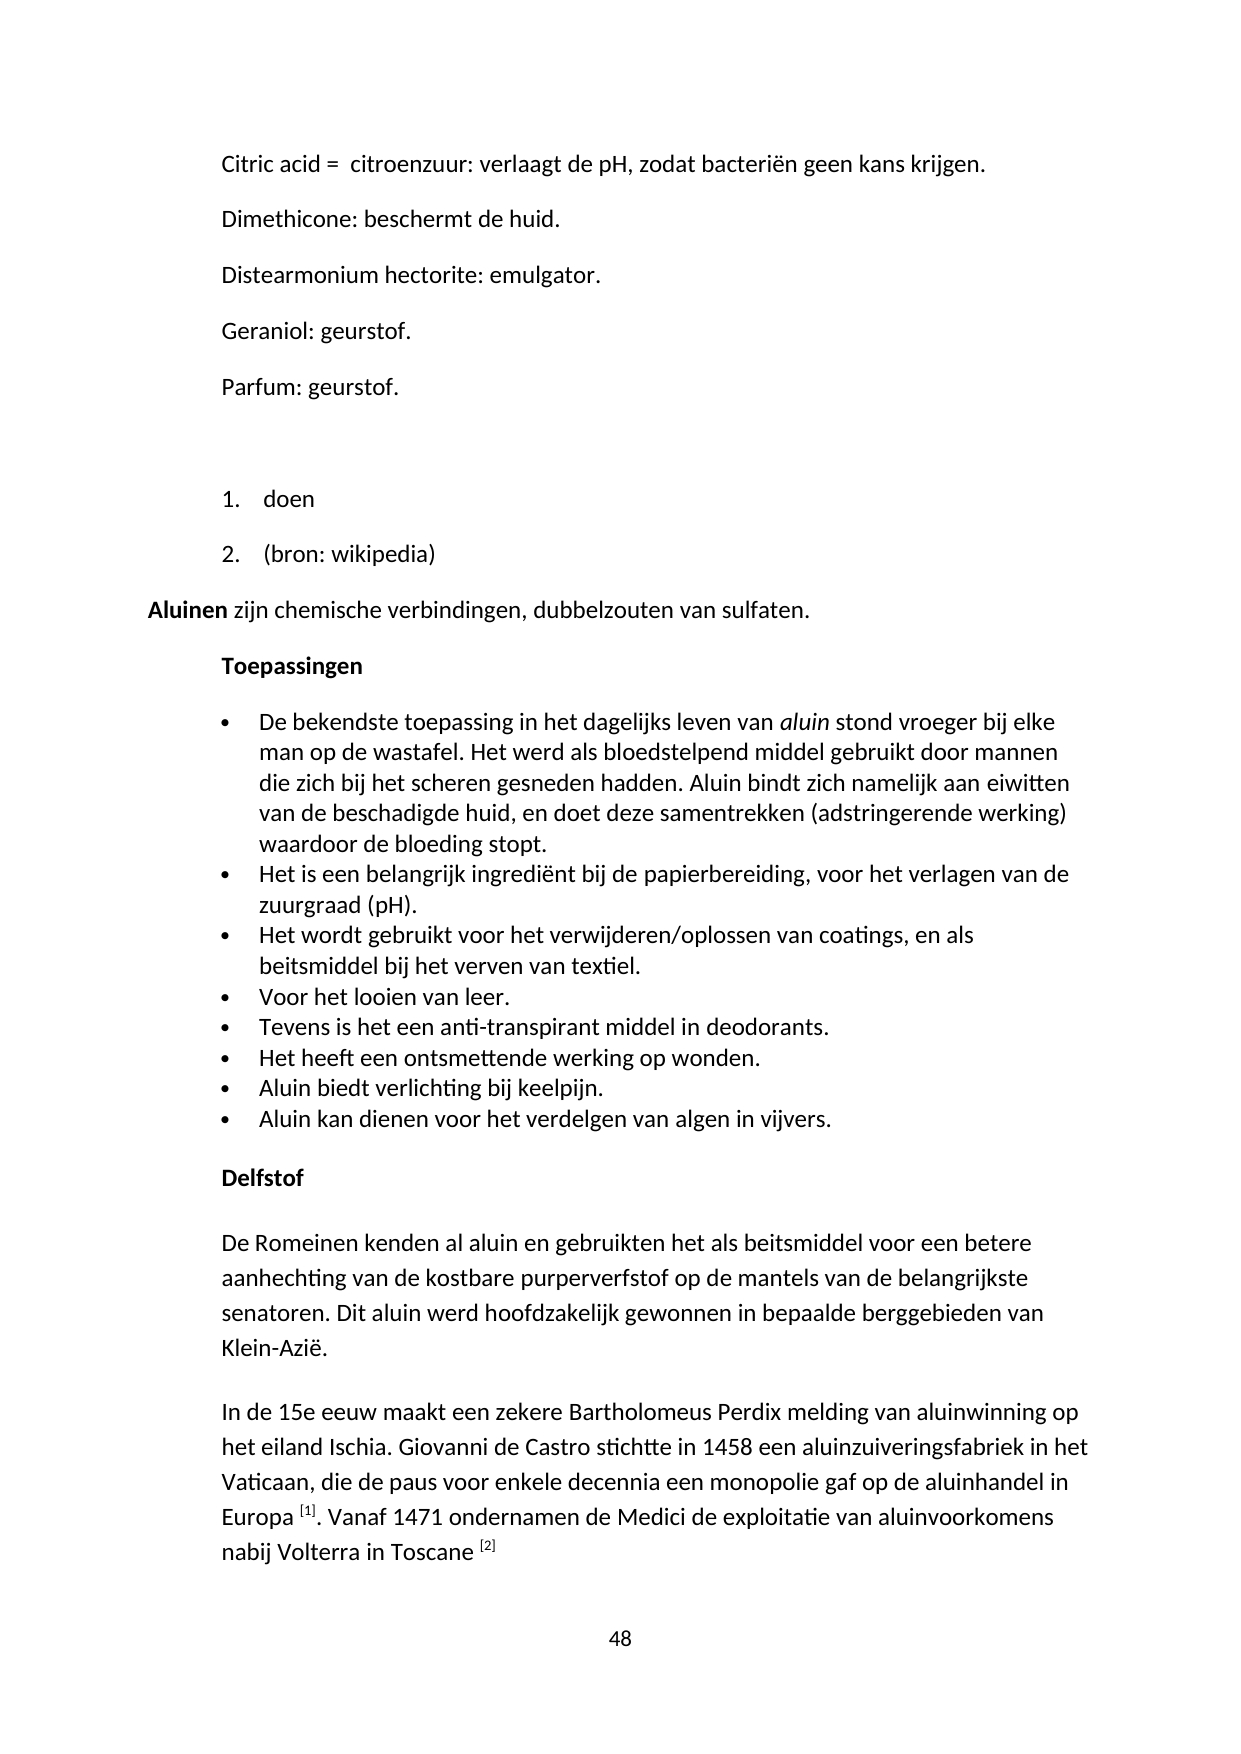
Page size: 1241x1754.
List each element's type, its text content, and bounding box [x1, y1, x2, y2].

list Het heeft een ontsmettende werking op wonden. [221, 1042, 1092, 1072]
list Aluin biedt verlichting bij keelpijn. [221, 1072, 1092, 1103]
list Voor het looien van leer. [221, 981, 1092, 1011]
text 2. (bron: wikipedia) [148, 538, 1092, 569]
text Delfstof [148, 1162, 1092, 1193]
text In de 15e eeuw maakt een zekere Bartholomeus Perdix melding van aluinwinning op het eiland Ischia. Giovanni de Castro stichtte in 1458 een aluinzuiveringsfabriek in het Vaticaan, die de paus voor enkele decennia een monopolie gaf op de aluinhandel in Europa [1]. Vanaf 1471 ondernamen de Medici de exploitatie van aluinvoorkomens nabij Volterra in Toscane [2] [221, 1396, 1092, 1566]
text Parfum: geurstof. [148, 371, 1092, 402]
list Het is een belangrijk ingrediënt bij de papierbereiding, voor het verlagen van de zuurgraad (pH). [221, 859, 1092, 920]
text Citric acid = citroenzuur: verlaagt de pH, zodat bacteriën geen kans krijgen. [221, 148, 1092, 178]
text Dimethicone: beschermt de huid. [221, 203, 1092, 234]
list De bekendste toepassing in het dagelijks leven van aluin stond vroeger bij elke man op de wastafel. Het werd als bloedstelpend middel gebruikt door mannen die zich bij het scheren gesneden hadden. Aluin bindt zich namelijk aan eiwitten van de beschadigde huid, en doet deze samentrekken (adstringerende werking) waardoor de bloeding stopt. [221, 706, 1092, 859]
text De Romeinen kenden al aluin en gebruikten het als beitsmiddel voor een betere aanhechting van de kostbare purperverfstof op de mantels van de belangrijkste senatoren. Dit aluin werd hoofdzakelijk gewonnen in bepaalde berggebieden van Klein-Azië. [221, 1227, 1092, 1362]
text 1. doen [148, 483, 1092, 513]
list Het wordt gebruikt voor het verwijderen/oplossen van coatings, en als beitsmiddel bij het verven van textiel. [221, 920, 1092, 981]
text Aluinen zijn chemische verbindingen, dubbelzouten van sulfaten. [148, 594, 1092, 625]
list Tevens is het een anti-transpirant middel in deodorants. [221, 1011, 1092, 1042]
text Distearmonium hectorite: emulgator. [148, 259, 1092, 290]
list Aluin kan dienen voor het verdelgen van algen in vijvers. [221, 1103, 1092, 1133]
text Toepassingen [148, 650, 1092, 681]
text Geraniol: geurstof. [148, 315, 1092, 346]
